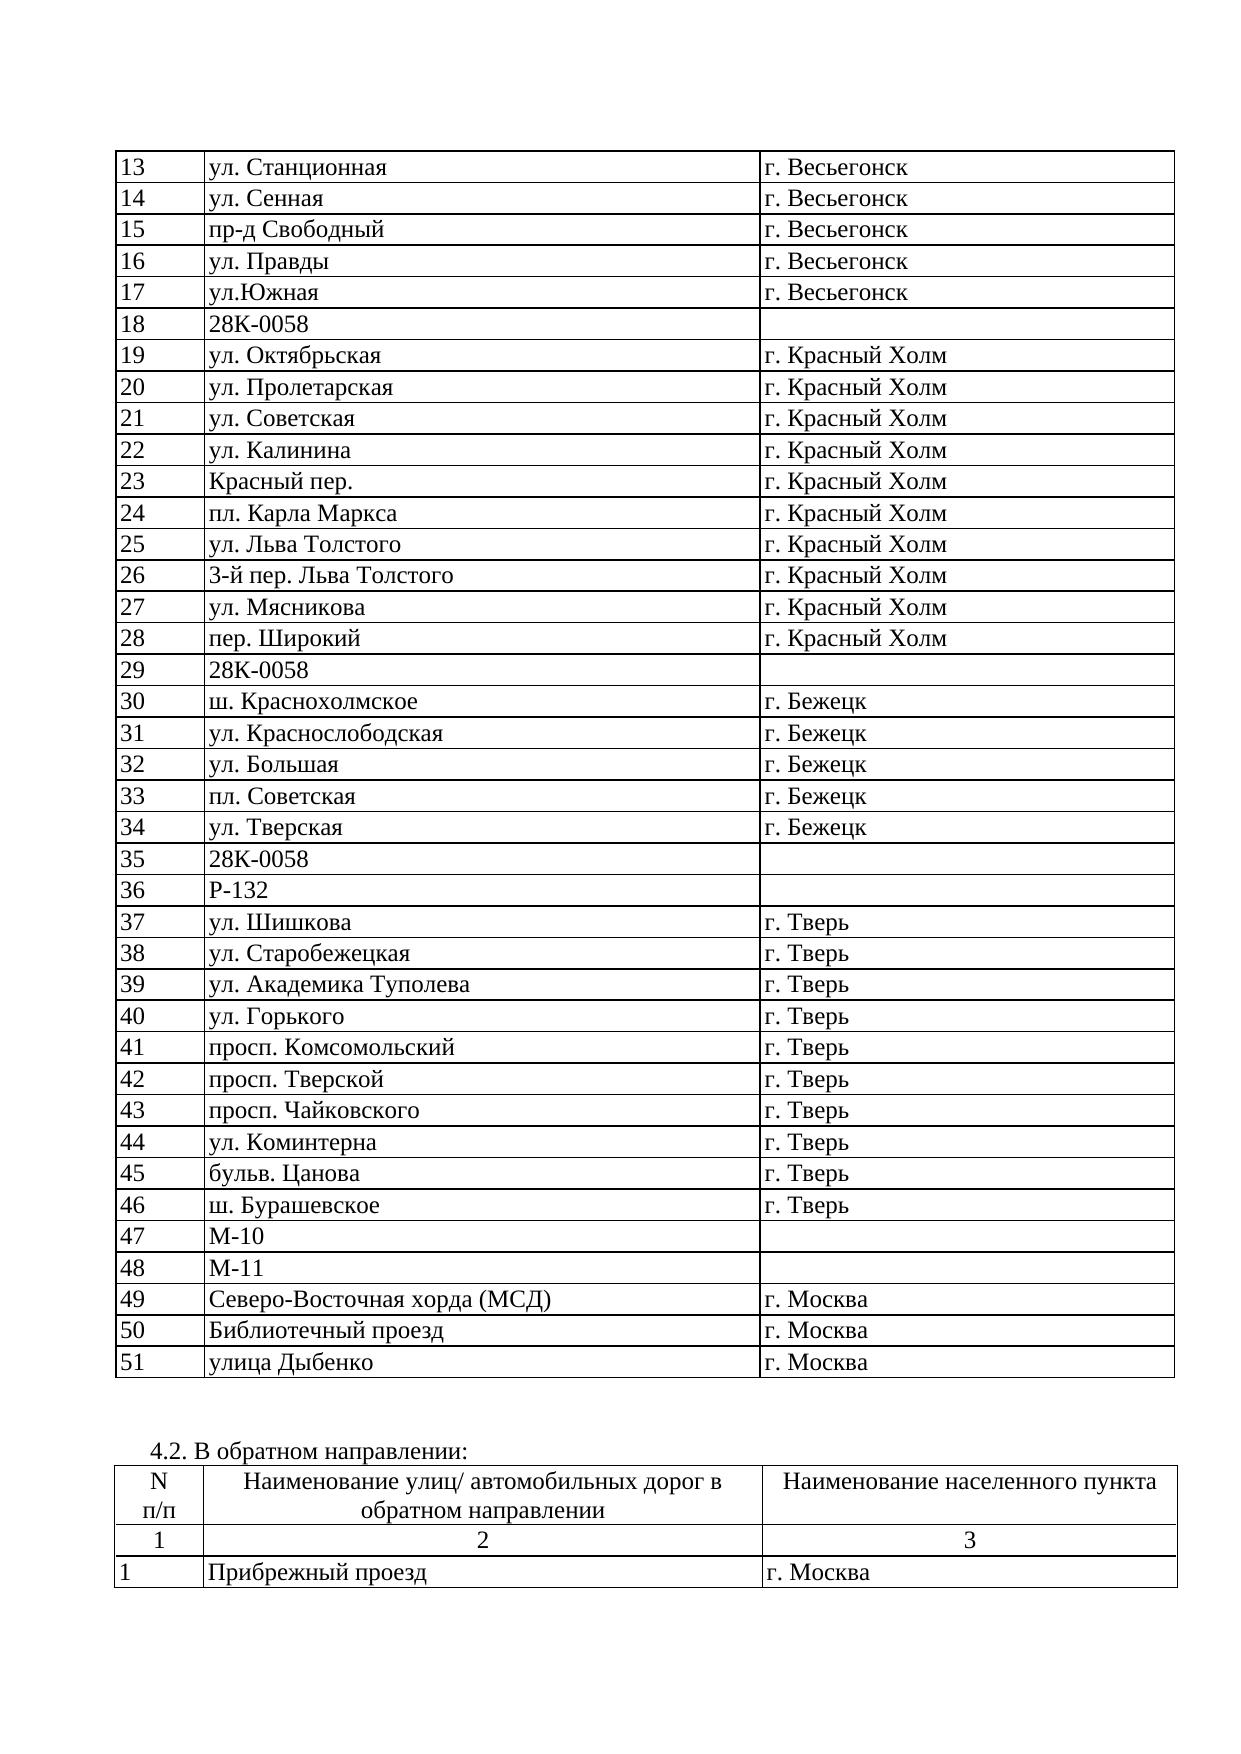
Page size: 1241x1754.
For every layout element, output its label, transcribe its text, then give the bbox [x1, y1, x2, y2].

table_cell 1 [115, 1556, 203, 1587]
table_cell г. Красный Холм [761, 403, 1174, 433]
table_cell Северо-Восточная хорда (МСД) [205, 1284, 759, 1314]
table_cell ул. Сенная [205, 183, 759, 213]
table_cell г. Тверь [761, 938, 1174, 968]
table_cell пл. Советская [205, 781, 759, 811]
table_cell 44 [117, 1127, 204, 1157]
table_cell ул. Академика Туполева [205, 970, 759, 999]
table_cell г. Бежецк [761, 718, 1174, 748]
table_cell улица Дыбенко [205, 1347, 759, 1377]
table_cell 34 [117, 812, 204, 842]
table_cell г. Весьегонск [761, 152, 1174, 181]
table_cell 48 [117, 1253, 204, 1282]
table_cell 20 [117, 372, 204, 402]
table_cell М-10 [205, 1221, 759, 1251]
table_cell 37 [117, 907, 204, 936]
table_cell 28К-0058 [205, 655, 759, 685]
table_cell 49 [117, 1284, 204, 1314]
table_cell ул. Большая [205, 749, 759, 779]
table_cell Р-132 [205, 875, 759, 905]
table_cell ул. Станционная [205, 152, 759, 181]
table_cell 41 [117, 1032, 204, 1062]
table_cell 50 [117, 1316, 204, 1345]
table_cell 36 [117, 875, 204, 905]
table_cell 25 [117, 529, 204, 559]
table_cell Прибрежный проезд [204, 1557, 762, 1587]
table_cell пер. Широкий [205, 623, 759, 653]
table_cell г. Весьегонск [761, 215, 1174, 244]
table_cell 28К-0058 [205, 309, 759, 339]
table_cell г. Красный Холм [761, 435, 1174, 464]
table_header N п/п [115, 1466, 203, 1524]
table_cell 35 [117, 844, 204, 873]
table_cell г. Красный Холм [761, 592, 1174, 622]
table_cell [761, 1221, 1174, 1251]
table_cell [761, 309, 1174, 339]
table_cell г. Красный Холм [761, 372, 1174, 402]
table_cell ул. Шишкова [205, 907, 759, 936]
table_cell 21 [117, 403, 204, 433]
table_cell г. Тверь [761, 1064, 1174, 1094]
table_cell г. Красный Холм [761, 623, 1174, 653]
table_cell г. Тверь [761, 1190, 1174, 1219]
table_cell г. Весьегонск [761, 246, 1174, 276]
table_cell [761, 655, 1174, 685]
table_cell г. Тверь [761, 970, 1174, 999]
table_cell г. Весьегонск [761, 277, 1174, 307]
table_cell ш. Краснохолмское [205, 686, 759, 716]
table_cell г. Москва [763, 1555, 1177, 1587]
table_cell 14 [117, 183, 204, 213]
table_cell 29 [117, 655, 204, 685]
text 4.2. В обратном направлении: [150, 1436, 1090, 1465]
table_cell 40 [117, 1001, 204, 1031]
table_cell 19 [117, 340, 204, 370]
table_cell 18 [117, 309, 204, 339]
table_cell ул. Пролетарская [205, 372, 759, 402]
table_cell г. Красный Холм [761, 498, 1174, 527]
table_cell просп. Чайковского [205, 1095, 759, 1125]
table_cell г. Тверь [761, 907, 1174, 936]
table_cell бульв. Цанова [205, 1158, 759, 1188]
table_cell ул. Октябрьская [205, 340, 759, 370]
table_header Наименование населенного пункта [763, 1466, 1177, 1524]
table_cell г. Тверь [761, 1127, 1174, 1157]
table_cell г. Красный Холм [761, 529, 1174, 559]
table_cell 3 [763, 1524, 1177, 1555]
table_cell 47 [117, 1221, 204, 1251]
table_cell г. Красный Холм [761, 340, 1174, 370]
table_cell 28 [117, 623, 204, 653]
table_header Наименование улиц/ автомобильных дорог в обратном направлении [204, 1466, 762, 1524]
table_cell 15 [117, 215, 204, 244]
table_cell 39 [117, 970, 204, 999]
table_cell 30 [117, 686, 204, 716]
table_cell Красный пер. [205, 466, 759, 496]
table_cell 13 [117, 152, 204, 181]
table_cell 51 [117, 1347, 204, 1377]
table_cell 17 [117, 277, 204, 307]
table_cell ул. Горького [205, 1001, 759, 1031]
table_cell пл. Карла Маркса [205, 498, 759, 527]
table_cell 32 [117, 749, 204, 779]
table_cell 45 [117, 1158, 204, 1188]
table_cell 28К-0058 [205, 844, 759, 873]
table_cell ул. Краснослободская [205, 718, 759, 748]
table_cell просп. Комсомольский [205, 1032, 759, 1062]
table_cell пр-д Свободный [205, 215, 759, 244]
table_cell 46 [117, 1190, 204, 1219]
table_cell просп. Тверской [205, 1064, 759, 1094]
table_cell ул. Советская [205, 403, 759, 433]
table_cell ул. Старобежецкая [205, 938, 759, 968]
table_cell 42 [117, 1064, 204, 1094]
table_cell ш. Бурашевское [205, 1190, 759, 1219]
table_cell г. Красный Холм [761, 561, 1174, 590]
table_cell г. Москва [761, 1347, 1174, 1377]
table_cell г. Бежецк [761, 781, 1174, 811]
table_cell ул.Южная [205, 277, 759, 307]
table_cell г. Тверь [761, 1158, 1174, 1188]
table_cell 26 [117, 561, 204, 590]
table_cell г. Бежецк [761, 749, 1174, 779]
table_cell г. Москва [761, 1284, 1174, 1314]
table_cell [761, 875, 1174, 905]
table_cell ул. Калинина [205, 435, 759, 464]
table_cell 2 [204, 1525, 762, 1555]
table_cell 38 [117, 938, 204, 968]
table_cell 43 [117, 1095, 204, 1125]
table_cell 22 [117, 435, 204, 464]
table_cell Библиотечный проезд [205, 1316, 759, 1345]
table_cell ул. Правды [205, 246, 759, 276]
table_cell г. Бежецк [761, 686, 1174, 716]
table_cell ул. Льва Толстого [205, 529, 759, 559]
table_cell 24 [117, 498, 204, 527]
table_cell М-11 [205, 1253, 759, 1282]
table_cell [761, 844, 1174, 873]
table_cell г. Бежецк [761, 812, 1174, 842]
table_cell г. Тверь [761, 1095, 1174, 1125]
table_cell ул. Коминтерна [205, 1127, 759, 1157]
table_cell 3-й пер. Льва Толстого [205, 561, 759, 590]
table_cell 1 [115, 1525, 203, 1555]
table_cell ул. Тверская [205, 812, 759, 842]
table_cell г. Красный Холм [761, 466, 1174, 496]
table_cell 27 [117, 592, 204, 622]
table_cell [761, 1253, 1174, 1282]
table_cell г. Весьегонск [761, 183, 1174, 213]
table_cell 23 [117, 466, 204, 496]
table_cell 16 [117, 246, 204, 276]
table_cell ул. Мясникова [205, 592, 759, 622]
table_cell г. Тверь [761, 1001, 1174, 1031]
table_cell 33 [117, 781, 204, 811]
table_cell г. Тверь [761, 1032, 1174, 1062]
table_cell г. Москва [761, 1316, 1174, 1345]
table_cell 31 [117, 718, 204, 748]
